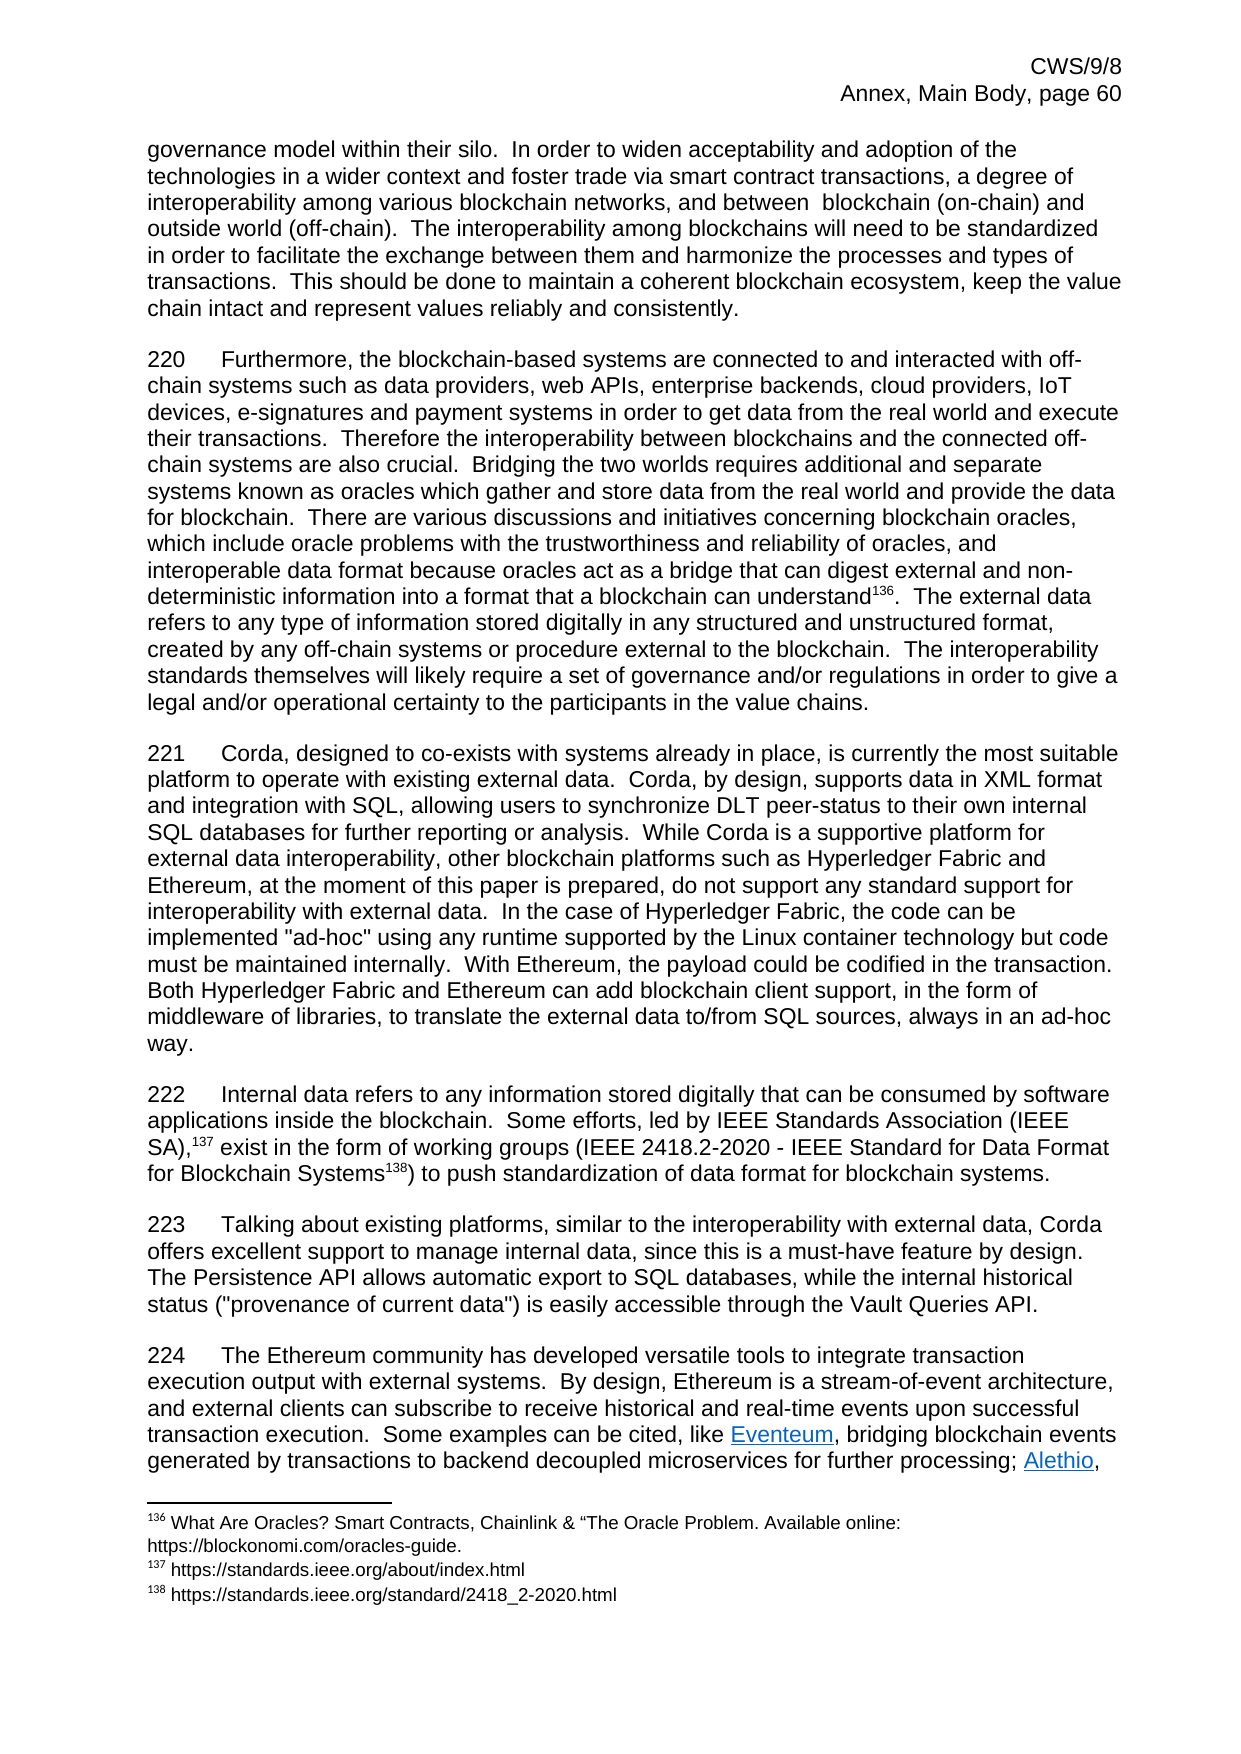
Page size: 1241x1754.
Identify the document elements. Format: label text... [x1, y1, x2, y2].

text Corda, designed to co-exists with systems already in place, is currently the most suitable platform to operate with existing external data. Corda, by design, supports data in XML format and integration with SQL, allowing users to synchronize DLT peer-status to their own internal SQL databases for further reporting or analysis. While Corda is a supportive platform for external data interoperability, other blockchain platforms such as Hyperledger Fabric and Ethereum, at the moment of this paper is prepared, do not support any standard support for interoperability with external data. In the case of Hyperledger Fabric, the code can be implemented "ad-hoc" using any runtime supported by the Linux container technology but code must be maintained internally. With Ethereum, the payload could be codified in the transaction. Both Hyperledger Fabric and Ethereum can add blockchain client support, in the form of middleware of libraries, to translate the external data to/from SQL sources, always in an ad-hoc way. [147, 740, 1122, 1056]
text Furthermore, the blockchain-based systems are connected to and interacted with off-chain systems such as data providers, web APIs, enterprise backends, cloud providers, IoT devices, e-signatures and payment systems in order to get data from the real world and execute their transactions. Therefore the interoperability between blockchains and the connected off-chain systems are also crucial. Bridging the two worlds requires additional and separate systems known as oracles which gather and store data from the real world and provide the data for blockchain. There are various discussions and initiatives concerning blockchain oracles, which include oracle problems with the trustworthiness and reliability of oracles, and interoperable data format because oracles act as a bridge that can digest external and non-deterministic information into a format that a blockchain can understand. The external data refers to any type of information stored digitally in any structured and unstructured format, created by any off-chain systems or procedure external to the blockchain. The interoperability standards themselves will likely require a set of governance and/or regulations in order to give a legal and/or operational certainty to the participants in the value chains. [147, 346, 1122, 715]
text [147, 1342, 1122, 1474]
text Internal data refers to any information stored digitally that can be consumed by software applications inside the blockchain. Some efforts, led by IEEE Standards Association (IEEE SA), exist in the form of working groups (IEEE 2418.2-2020 - IEEE Standard for Data Format for Blockchain Systems) to push standardization of data format for blockchain systems. [147, 1081, 1122, 1186]
text Talking about existing platforms, similar to the interoperability with external data, Corda offers excellent support to manage internal data, since this is a must-have feature by design. The Persistence API allows automatic export to SQL databases, while the internal historical status ("provenance of current data") is easily accessible through the Vault Queries API. [147, 1211, 1122, 1317]
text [147, 136, 1122, 321]
